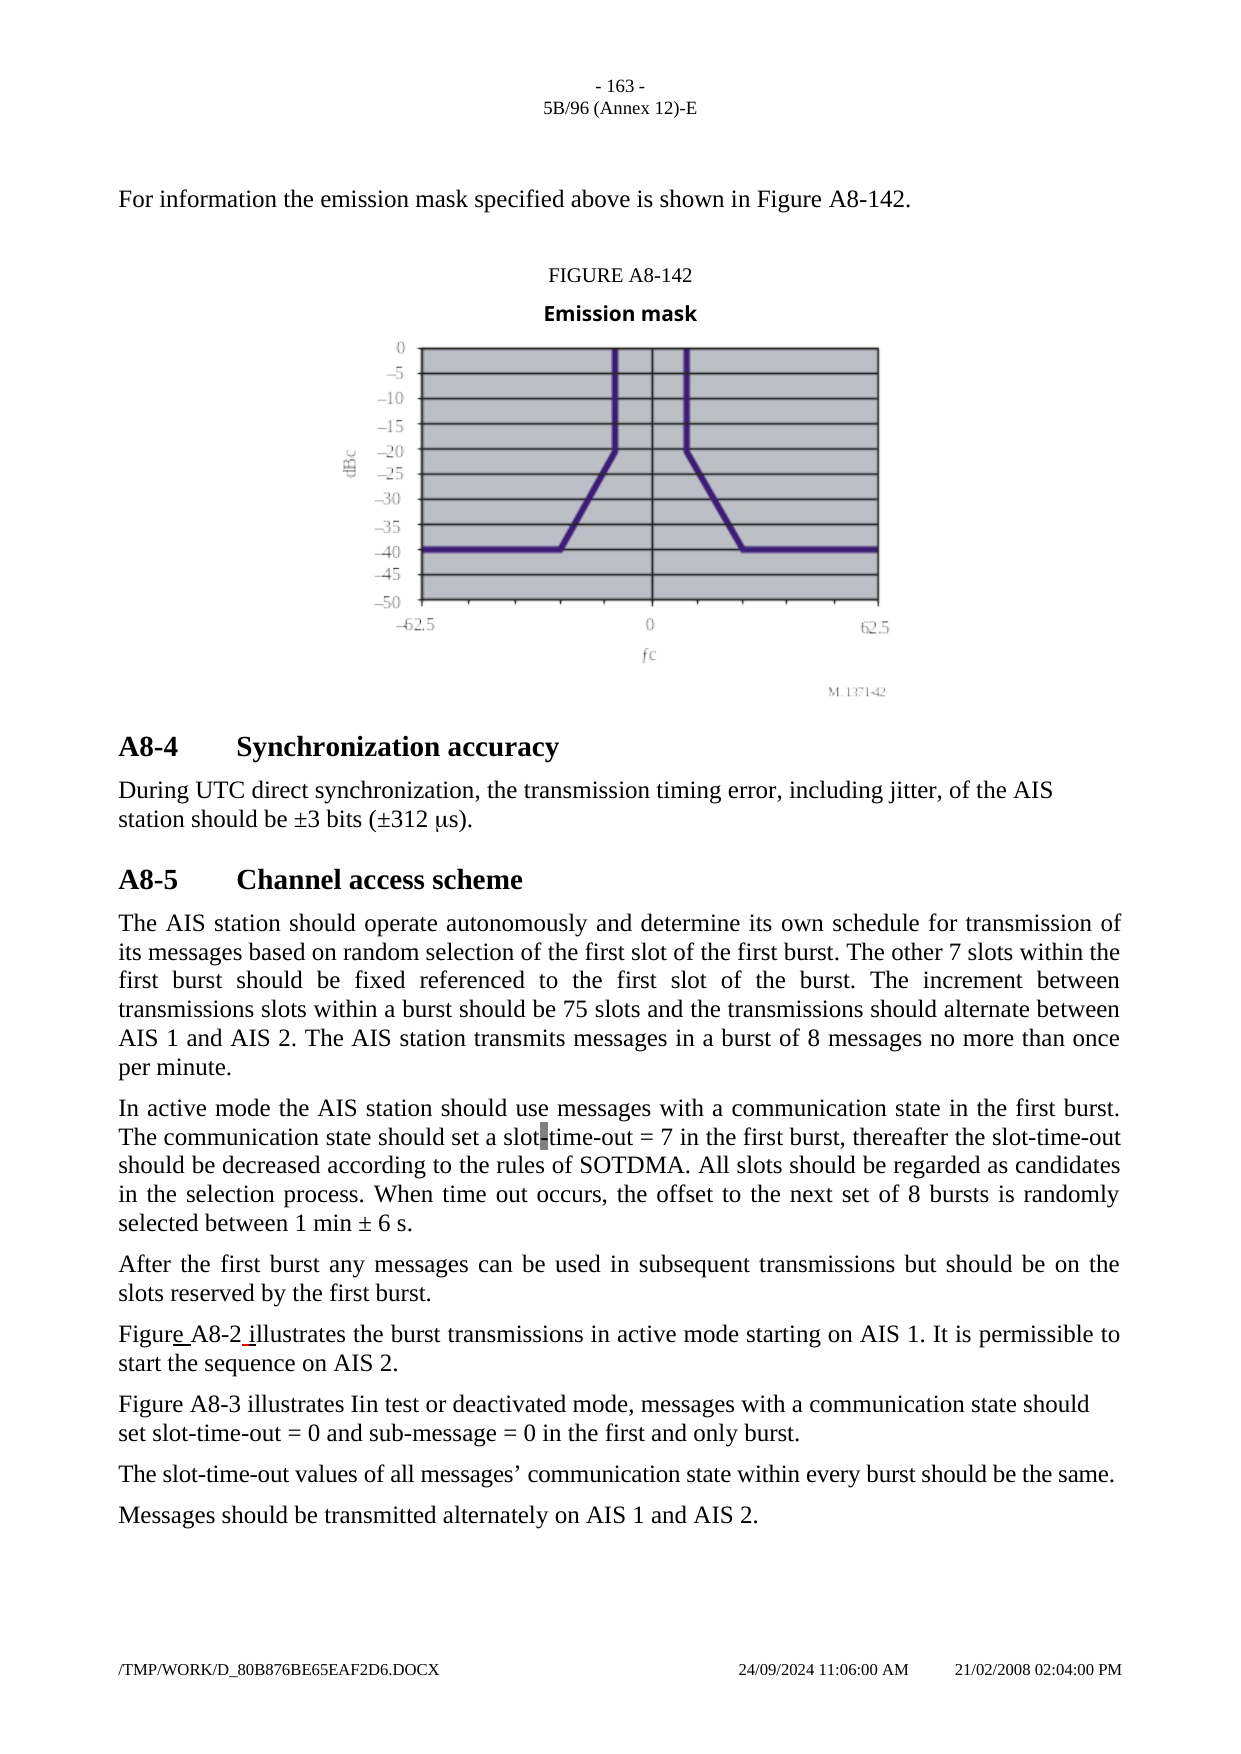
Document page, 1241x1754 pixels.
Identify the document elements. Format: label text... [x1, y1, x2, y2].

text The slot-time-out values of all messages’ communication state within every burst should be the same. [118, 1459, 1122, 1488]
text Messages should be transmitted alternately on AIS 1 and AIS 2. [118, 1500, 1122, 1529]
title Emission mask [118, 299, 1122, 328]
text n test mode, messages with a communication state should set slot-time-out = 0 and sub-message = 0 in the first and only burst. [118, 1389, 1122, 1447]
text Figure [118, 263, 1122, 287]
text During UTC direct synchronization, the transmission timing error, including jitter, of the AIS station should be ±3 bits (±312 s). [118, 775, 1122, 833]
text For information the emission mask specified above is shown in Figure . [118, 184, 1122, 213]
text After the first burst any messages can be used in subsequent transmissions but should be on the slots reserved by the first burst. [118, 1249, 1122, 1307]
subtitle 5 Channel access scheme [118, 862, 1122, 895]
subtitle 4 Synchronization accuracy [118, 729, 1122, 763]
text The AIS station should operate autonomously and determine its own schedule for transmission of its messages based on random selection of the first slot of the first burst. The other 7 slots within the first burst should be fixed referenced to the first slot of the burst. The increment between transmissions slots within a burst should be 75 slots and the transmissions should alternate between AIS 1 and AIS 2. The AIS station transmits messages in a burst of 8 messages no more than once per minute. [118, 908, 1122, 1080]
text In active mode the AIS station should use messages with a communication state in the first burst. The communication state should set a slot-time-out = 7 in the first burst, thereafter the slot-time-out should be decreased according to the rules of SOTDMA. All slots should be regarded as candidates in the selection process. When time out occurs, the offset to the next set of 8 bursts is randomly selected between 1 min ± 6 s. [118, 1093, 1122, 1237]
